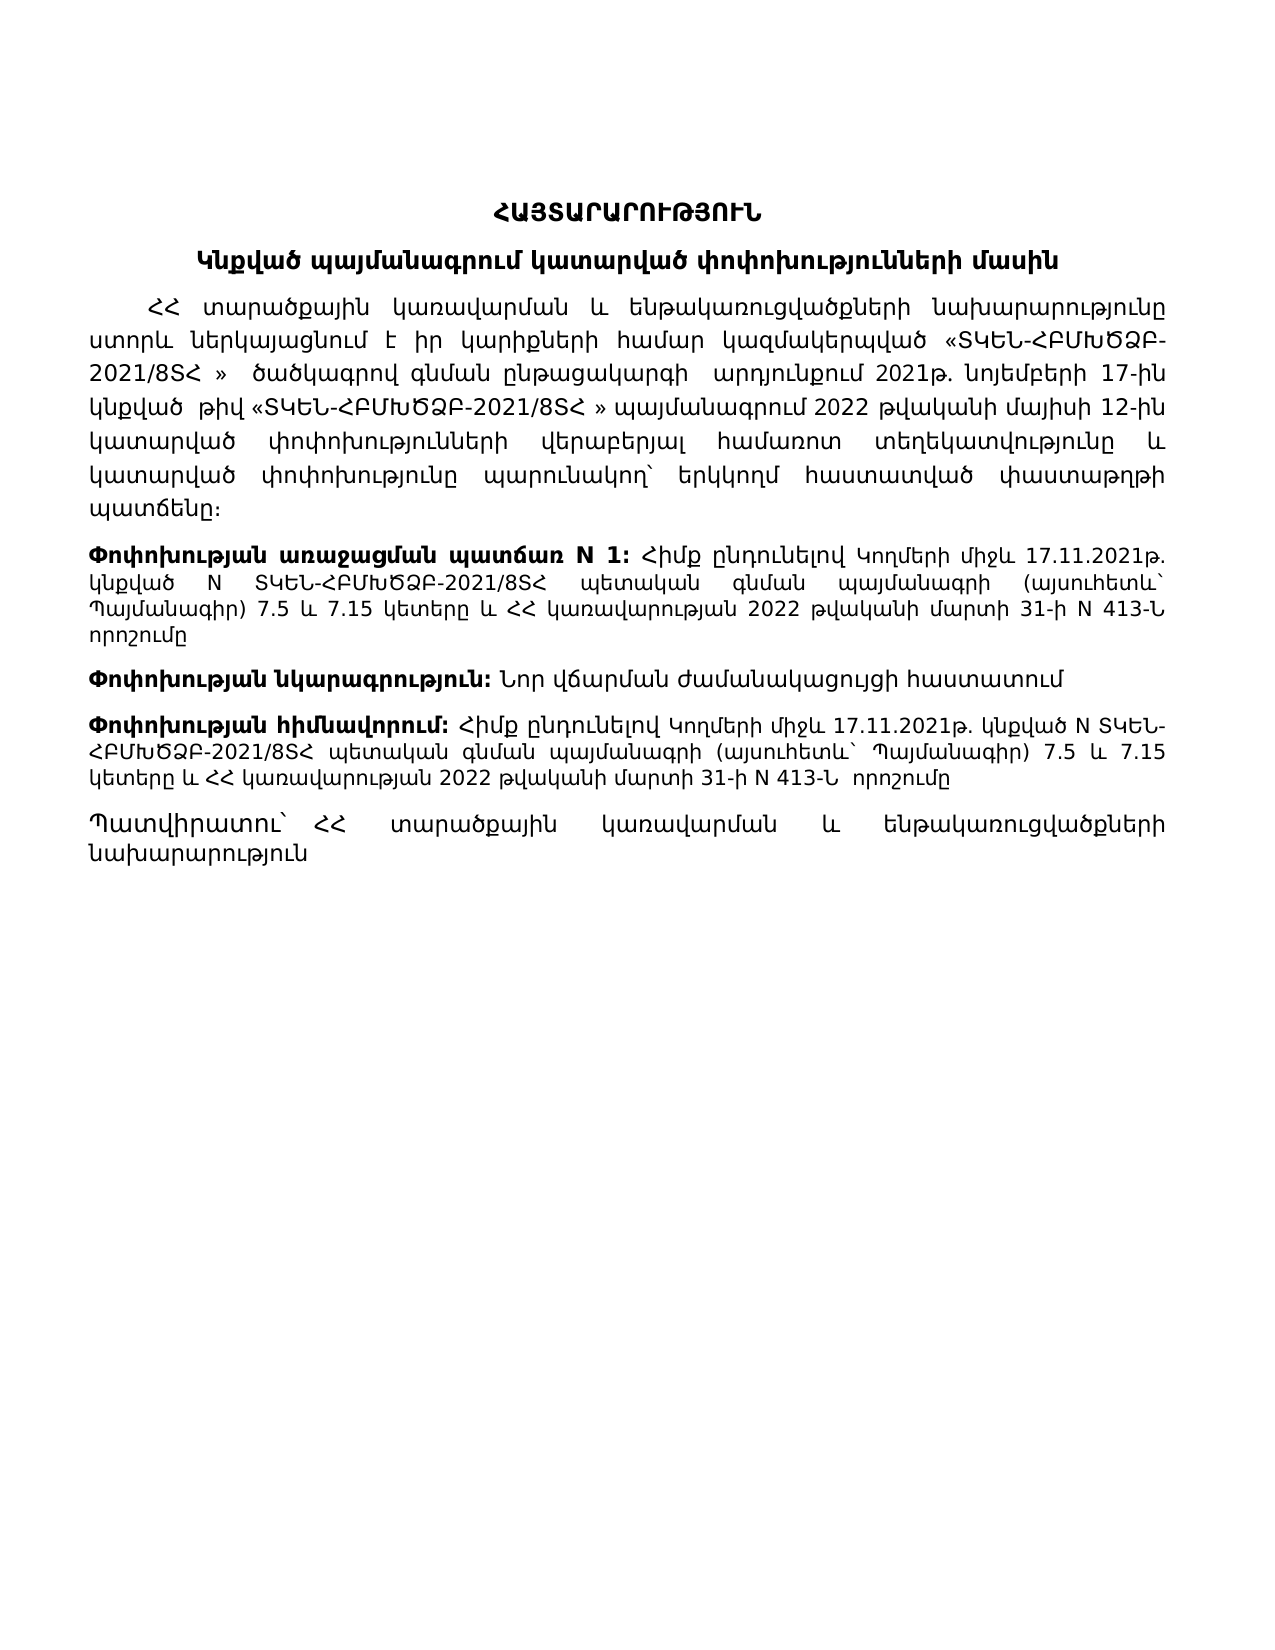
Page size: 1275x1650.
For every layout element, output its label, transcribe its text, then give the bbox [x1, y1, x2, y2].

text Պատվիրատու՝ ՀՀ տարածքային կառավարման և ենթակառուցվածքների նախարարություն [89, 809, 1167, 867]
text ՀՀ տարածքային կառավարման և ենթակառուցվածքների նախարարությունը ստորև ներկայացնում է իր կարիքների համար կազմակերպված «ՏԿԵՆ-ՀԲՄԽԾՁԲ-2021/8ՏՀ » ծածկագրով գնման ընթացակարգի արդյունքում 2021թ. նոյեմբերի 17-ին կնքված թիվ «ՏԿԵՆ-ՀԲՄԽԾՁԲ-2021/8ՏՀ » պայմանագրում 2022 թվականի մայիսի 12-ին կատարված փոփոխությունների վերաբերյալ համառոտ տեղեկատվությունը և կատարված փոփոխությունը պարունակող՝ երկկողմ հաստատված փաստաթղթի պատճենը։ [89, 294, 1167, 523]
text Փոփոխության առաջացման պատճառ N 1։ Հիմք ընդունելով Կողմերի միջև 17.11.2021թ. կնքված N ՏԿԵՆ-ՀԲՄԽԾՁԲ-2021/8ՏՀ պետական գնման պայմանագրի (այսուհետև` Պայմանագիր) 7.5 և 7.15 կետերը և ՀՀ կառավարության 2022 թվականի մարտի 31-ի N 413-Ն որոշումը [89, 543, 1167, 648]
text ՀԱՅՏԱՐԱՐՈՒԹՅՈՒՆ [89, 198, 1167, 227]
text Փոփոխության հիմնավորում։ Հիմք ընդունելով Կողմերի միջև 17.11.2021թ. կնքված N ՏԿԵՆ-ՀԲՄԽԾՁԲ-2021/8ՏՀ պետական գնման պայմանագրի (այսուհետև` Պայմանագիր) 7.5 և 7.15 կետերը և ՀՀ կառավարության 2022 թվականի մարտի 31-ի N 413-Ն որոշումը [89, 712, 1167, 791]
text Կնքված պայմանագրում կատարված փոփոխությունների մասին [89, 246, 1167, 275]
text Փոփոխության նկարագրություն։ Նոր վճարման ժամանակացույցի հաստատում [89, 666, 1167, 693]
